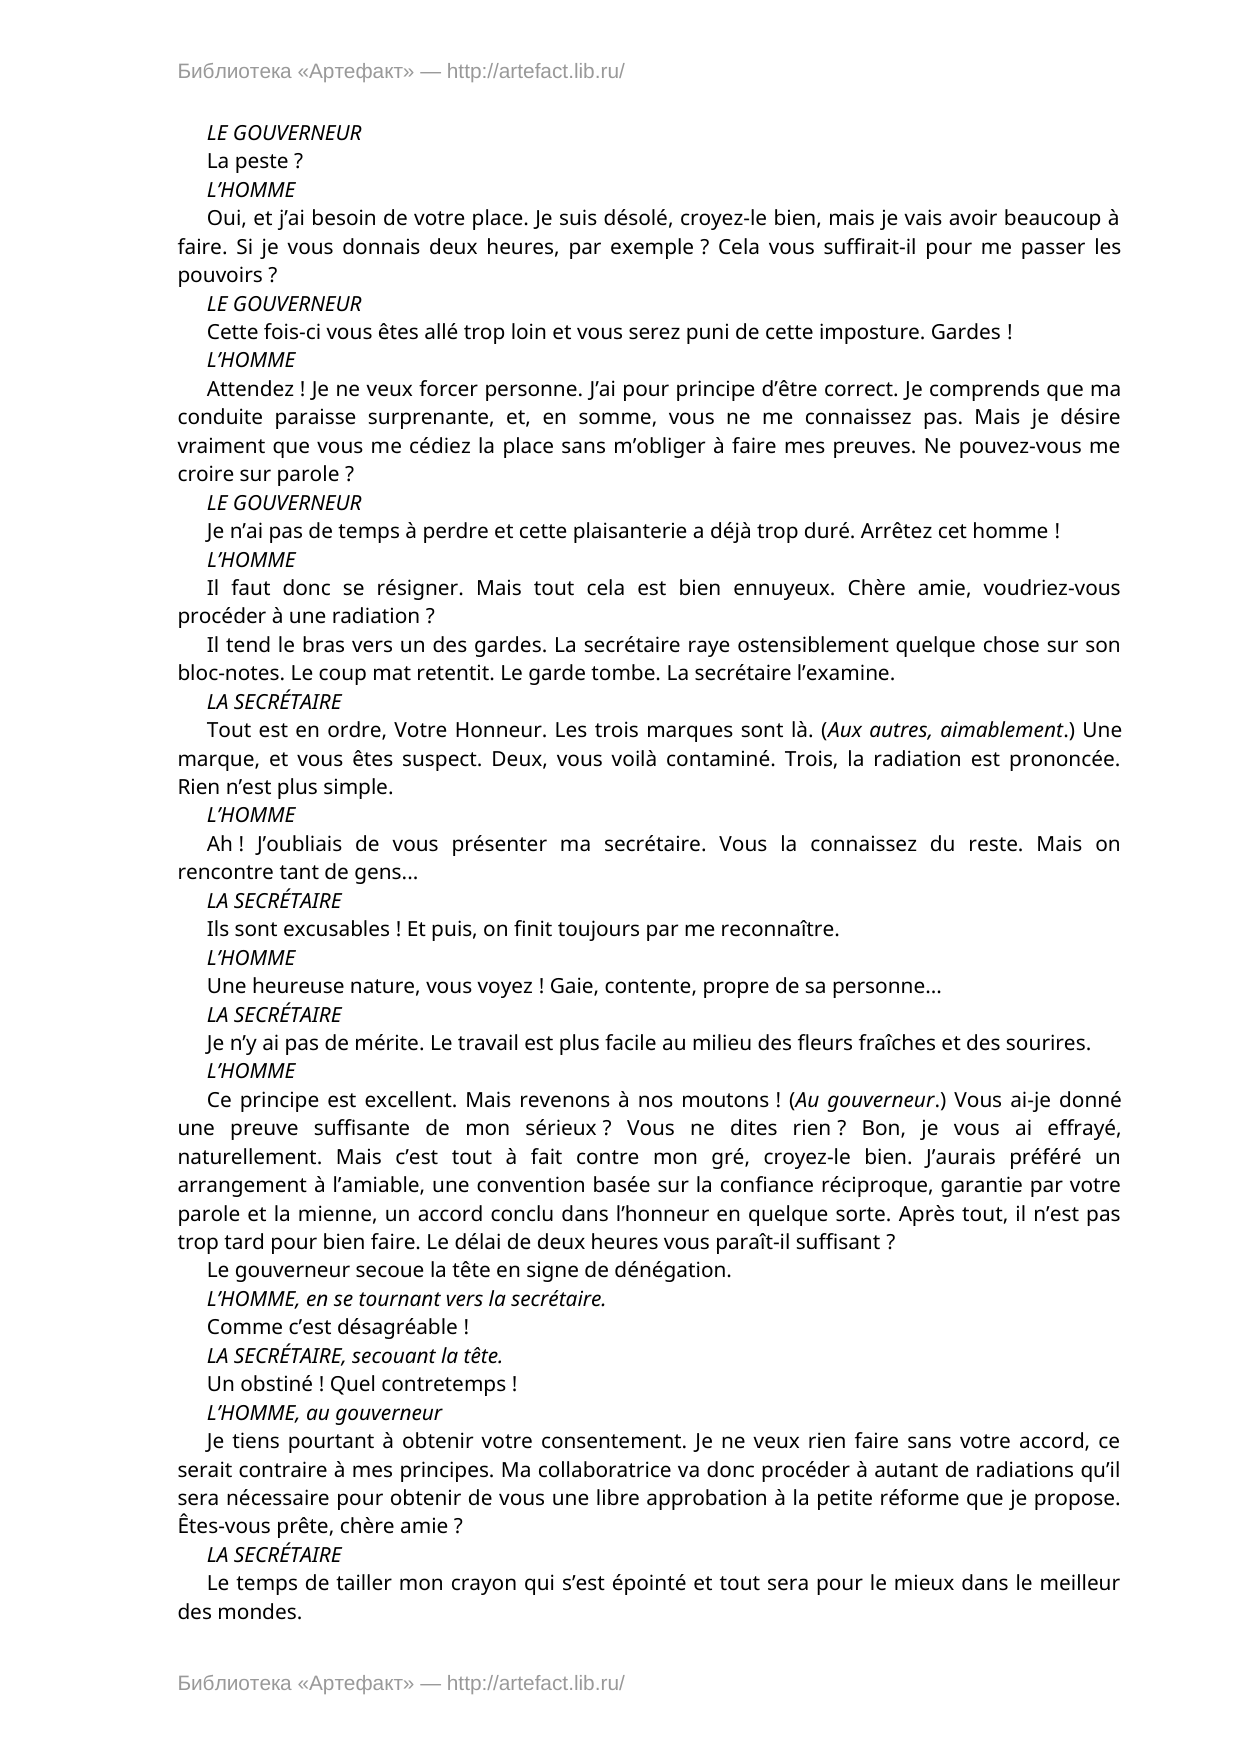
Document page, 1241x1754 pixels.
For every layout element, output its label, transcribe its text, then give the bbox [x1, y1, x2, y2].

text LA SECRÉTAIRE [177, 1000, 1122, 1028]
text L’HOMME [177, 346, 1122, 374]
text LA SECRÉTAIRE [177, 1540, 1122, 1568]
text LE GOUVERNEUR [177, 118, 1122, 147]
text LA SECRÉTAIRE [177, 886, 1122, 914]
text L’HOMME [177, 175, 1122, 203]
text Je tiens pourtant à obtenir votre consentement. Je ne veux rien faire sans votre accord, ce serait contraire à mes principes. Ma collaboratrice va donc procéder à autant de radiations qu’il sera nécessaire pour obtenir de vous une libre approbation à la petite réforme que je propose. Êtes-vous prête, chère amie ? [177, 1426, 1122, 1540]
text L’HOMME [177, 1057, 1122, 1085]
text Le gouverneur secoue la tête en signe de dénégation. [177, 1256, 1122, 1284]
text L’HOMME, au gouverneur [177, 1398, 1122, 1426]
text LE GOUVERNEUR [177, 289, 1122, 317]
text Une heureuse nature, vous voyez ! Gaie, contente, propre de sa personne... [177, 971, 1122, 1000]
text L’HOMME [177, 801, 1122, 829]
text Je n’y ai pas de mérite. Le travail est plus facile au milieu des fleurs fraîches et des sourires. [177, 1028, 1122, 1057]
text Un obstiné ! Quel contretemps ! [177, 1369, 1122, 1398]
text LE GOUVERNEUR [177, 488, 1122, 516]
text L’HOMME [177, 943, 1122, 971]
text Ce principe est excellent. Mais revenons à nos moutons ! (Au gouverneur.) Vous ai-je donné une preuve suffisante de mon sérieux ? Vous ne dites rien ? Bon, je vous ai effrayé, naturellement. Mais c’est tout à fait contre mon gré, croyez-le bien. J’aurais préféré un arrangement à l’amiable, une convention basée sur la confiance réciproque, garantie par votre parole et la mienne, un accord conclu dans l’honneur en quelque sorte. Après tout, il n’est pas trop tard pour bien faire. Le délai de deux heures vous paraît-il suffisant ? [177, 1085, 1122, 1256]
text Le temps de tailler mon crayon qui s’est épointé et tout sera pour le mieux dans le meilleur des mondes. [177, 1568, 1122, 1625]
text Cette fois-ci vous êtes allé trop loin et vous serez puni de cette imposture. Gardes ! [177, 317, 1122, 346]
text LA SECRÉTAIRE [177, 687, 1122, 715]
text Il tend le bras vers un des gardes. La secrétaire raye ostensiblement quelque chose sur son bloc-notes. Le coup mat retentit. Le garde tombe. La secrétaire l’examine. [177, 630, 1122, 687]
text LA SECRÉTAIRE, secouant la tête. [177, 1341, 1122, 1369]
text Il faut donc se résigner. Mais tout cela est bien ennuyeux. Chère amie, voudriez-vous procéder à une radiation ? [177, 573, 1122, 630]
text Comme c’est désagréable ! [177, 1312, 1122, 1341]
text Attendez ! Je ne veux forcer personne. J’ai pour principe d’être correct. Je comprends que ma conduite paraisse surprenante, et, en somme, vous ne me connaissez pas. Mais je désire vraiment que vous me cédiez la place sans m’obliger à faire mes preuves. Ne pouvez-vous me croire sur parole ? [177, 374, 1122, 488]
text Oui, et j’ai besoin de votre place. Je suis désolé, croyez-le bien, mais je vais avoir beaucoup à faire. Si je vous donnais deux heures, par exemple ? Cela vous suffirait-il pour me passer les pouvoirs ? [177, 203, 1122, 289]
text Je n’ai pas de temps à perdre et cette plaisanterie a déjà trop duré. Arrêtez cet homme ! [177, 516, 1122, 545]
text L’HOMME, en se tournant vers la secrétaire. [177, 1284, 1122, 1312]
text Tout est en ordre, Votre Honneur. Les trois marques sont là. (Aux autres, aimablement.) Une marque, et vous êtes suspect. Deux, vous voilà contaminé. Trois, la radiation est prononcée. Rien n’est plus simple. [177, 715, 1122, 801]
text L’HOMME [177, 545, 1122, 573]
text Ah ! J’oubliais de vous présenter ma secrétaire. Vous la connaissez du reste. Mais on rencontre tant de gens... [177, 829, 1122, 886]
text Ils sont excusables ! Et puis, on finit toujours par me reconnaître. [177, 914, 1122, 943]
text La peste ? [177, 147, 1122, 175]
